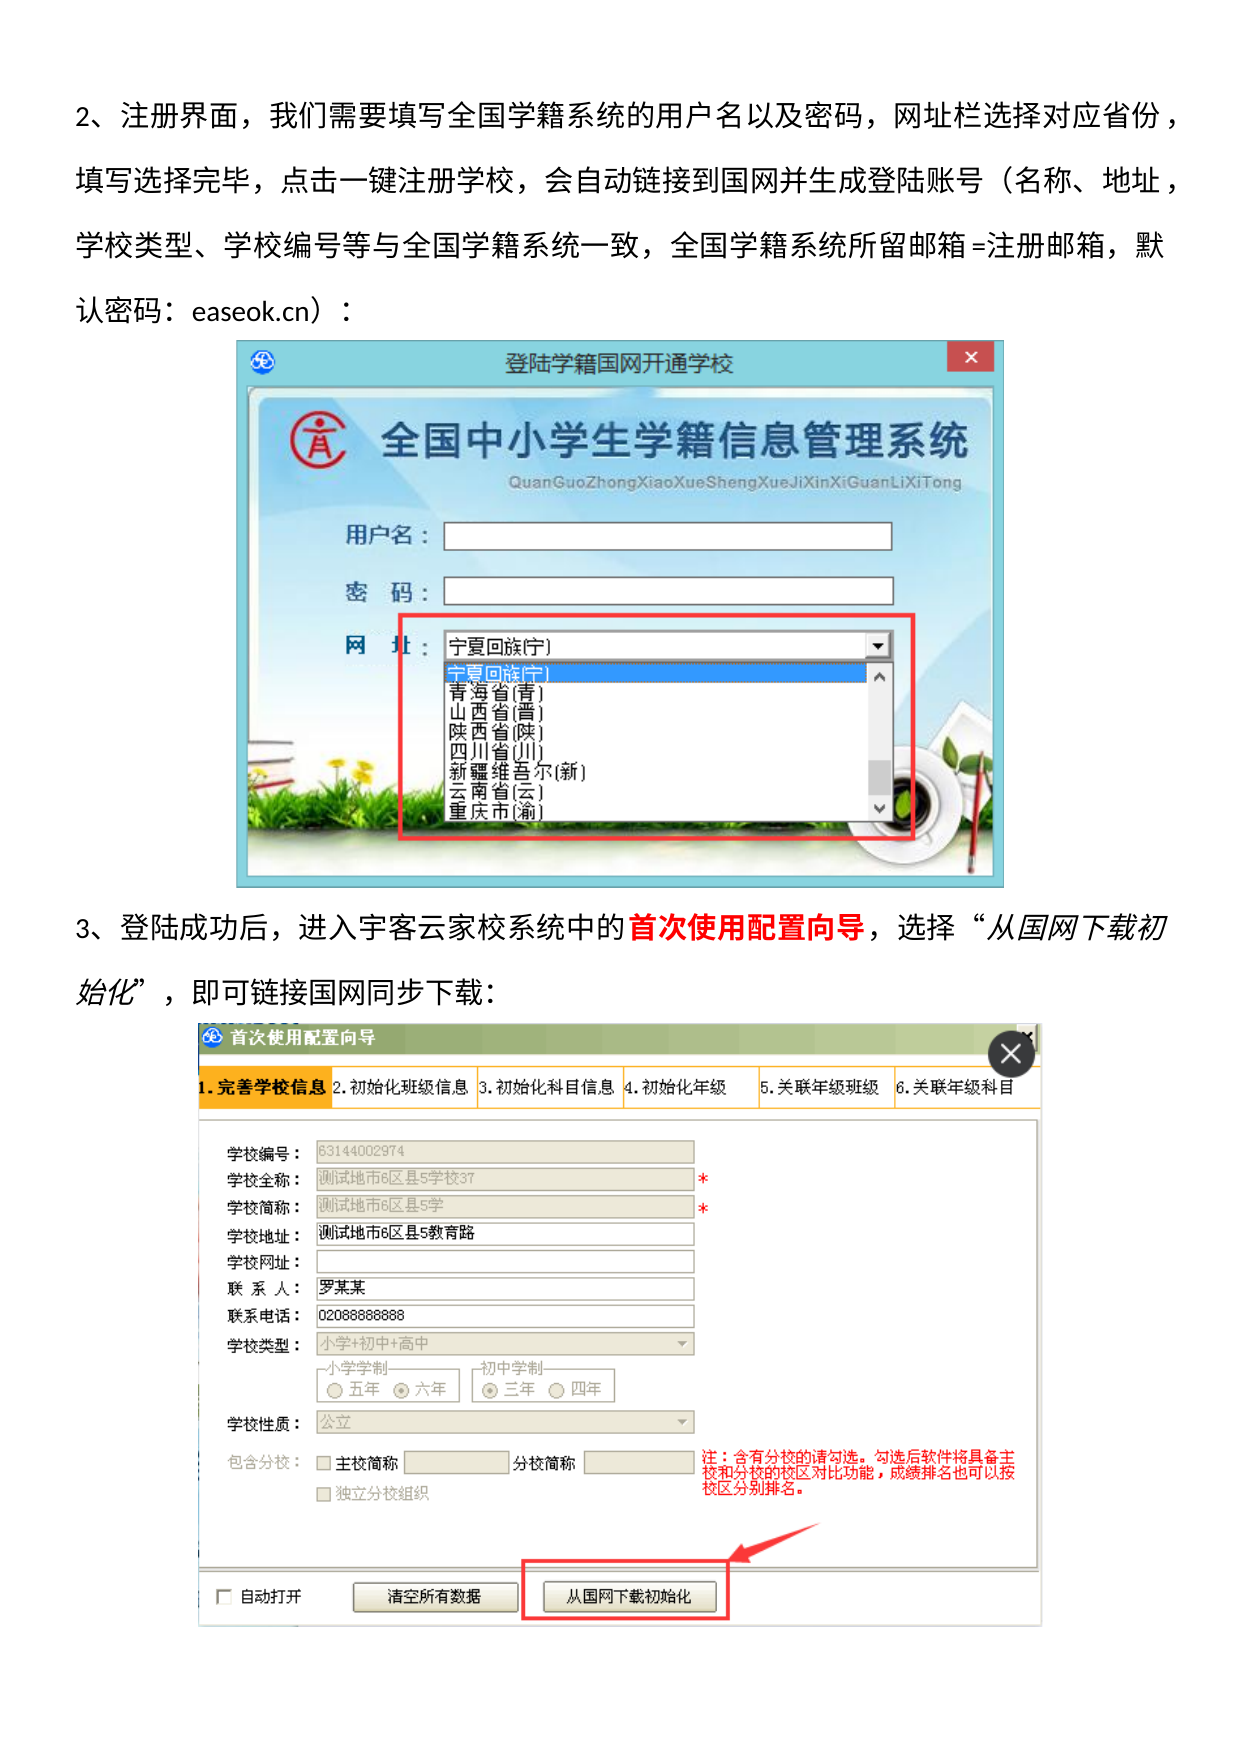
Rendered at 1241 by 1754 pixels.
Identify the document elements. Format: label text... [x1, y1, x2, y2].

text 2、注册界面，我们需要填写全国学籍系统的用户名以及密码，网址栏选择对应省份，填写选择完毕，点击一键注册学校，会自动链接到国网并生成登陆账号（名称、地址，学校类型、学校编号等与全国学籍系统一致，全国学籍系统所留邮箱=注册邮箱，默认密码：easeok.cn）： [75, 81, 1165, 341]
picture [198, 1023, 1043, 1627]
text 3、登陆成功后，进入宇客云家校系统中的首次使用配置向导，选择“从国网下载初始化”，即可链接国网同步下载： [75, 893, 1165, 1023]
picture [236, 340, 1004, 888]
